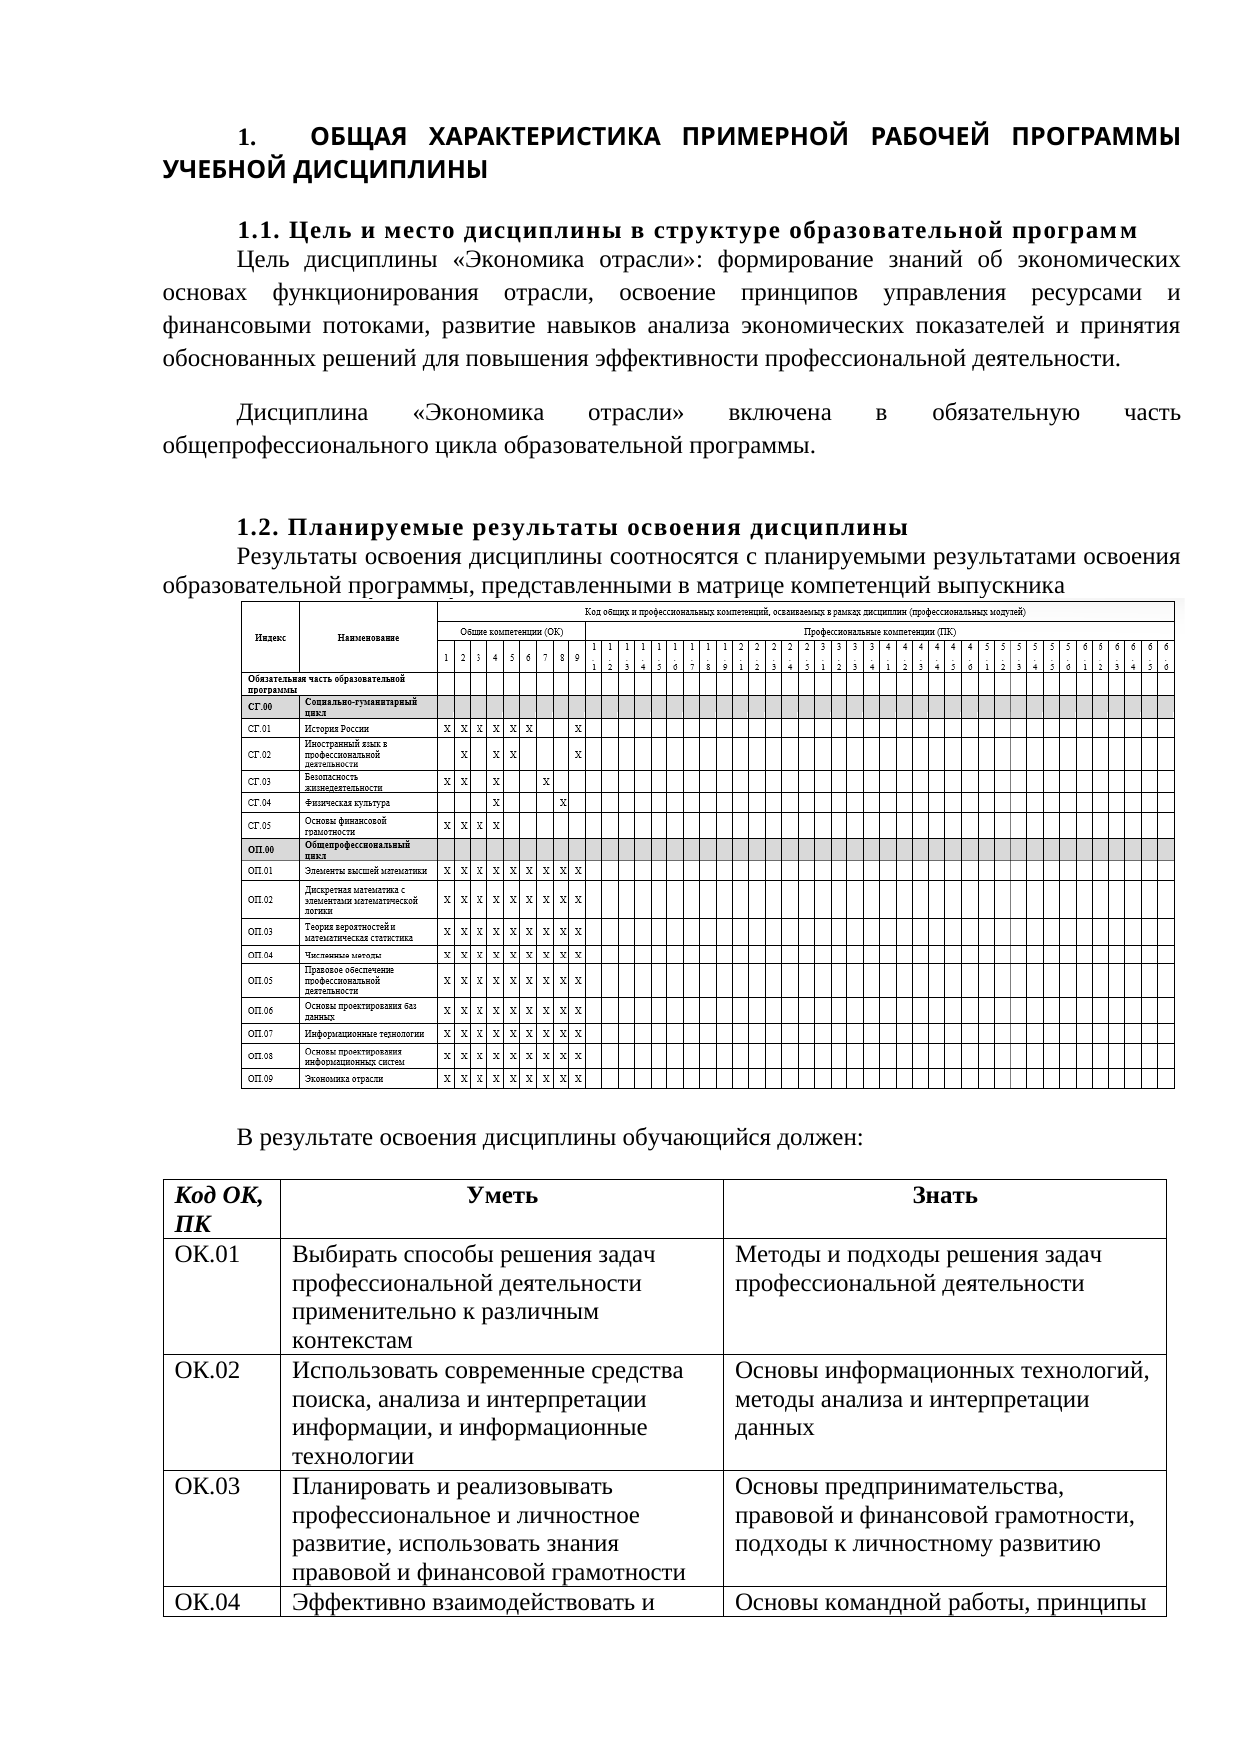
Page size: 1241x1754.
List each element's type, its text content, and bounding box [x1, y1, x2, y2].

table_cell Основы информационных технологий, методы анализа и интерпретации данных [724, 1355, 1166, 1470]
table_cell Выбирать способы решения задач профессиональной деятельности применительно к различным контекстам [281, 1239, 723, 1354]
list Общая характеристика ПРИМЕРНОЙ РАБОЧЕЙ ПРОГРАММЫ УЧЕБНОЙ ДИСЦИПЛИНЫ [162, 118, 1181, 186]
picture [236, 598, 1185, 1093]
table_header Код ОК, ПК [164, 1180, 280, 1238]
text 1.2. Планируемые результаты освоения дисциплины [162, 512, 1181, 541]
text Цель дисциплины «Экономика отрасли»: формирование знаний об экономических основах функционирования отрасли, освоение принципов управления ресурсами и финансовыми потоками, развитие навыков анализа экономических показателей и принятия обоснованных решений для повышения эффективности профессиональной деятельности. [162, 244, 1181, 372]
text Дисциплина «Экономика отрасли» включена в обязательную часть общепрофессионального цикла образовательной программы. [162, 397, 1181, 458]
table_cell ОК.03 [164, 1471, 280, 1586]
text 1.1. Цель и место дисциплины в структуре образовательной программ [162, 215, 1181, 244]
table_cell ОК.02 [164, 1355, 280, 1470]
table_cell ОК.04 [164, 1587, 280, 1616]
table_cell Методы и подходы решения задач профессиональной деятельности [724, 1239, 1166, 1354]
text Результаты освоения дисциплины соотносятся с планируемыми результатами освоения образовательной программы, представленными в матрице компетенций выпускника [162, 541, 1181, 598]
table_cell Планировать и реализовывать профессиональное и личностное развитие, использовать знания правовой и финансовой грамотности [281, 1471, 723, 1586]
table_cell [724, 1587, 1166, 1616]
table_cell Использовать современные средства поиска, анализа и интерпретации информации, и информационные технологии [281, 1355, 723, 1470]
table_cell Основы предпринимательства, правовой и финансовой грамотности, подходы к личностному развитию [724, 1471, 1166, 1586]
table_header Уметь [281, 1180, 723, 1238]
table_header Знать [724, 1180, 1166, 1238]
table_cell ОК.01 [164, 1239, 280, 1354]
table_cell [281, 1587, 723, 1616]
text В результате освоения дисциплины обучающийся должен: [162, 1122, 1181, 1151]
